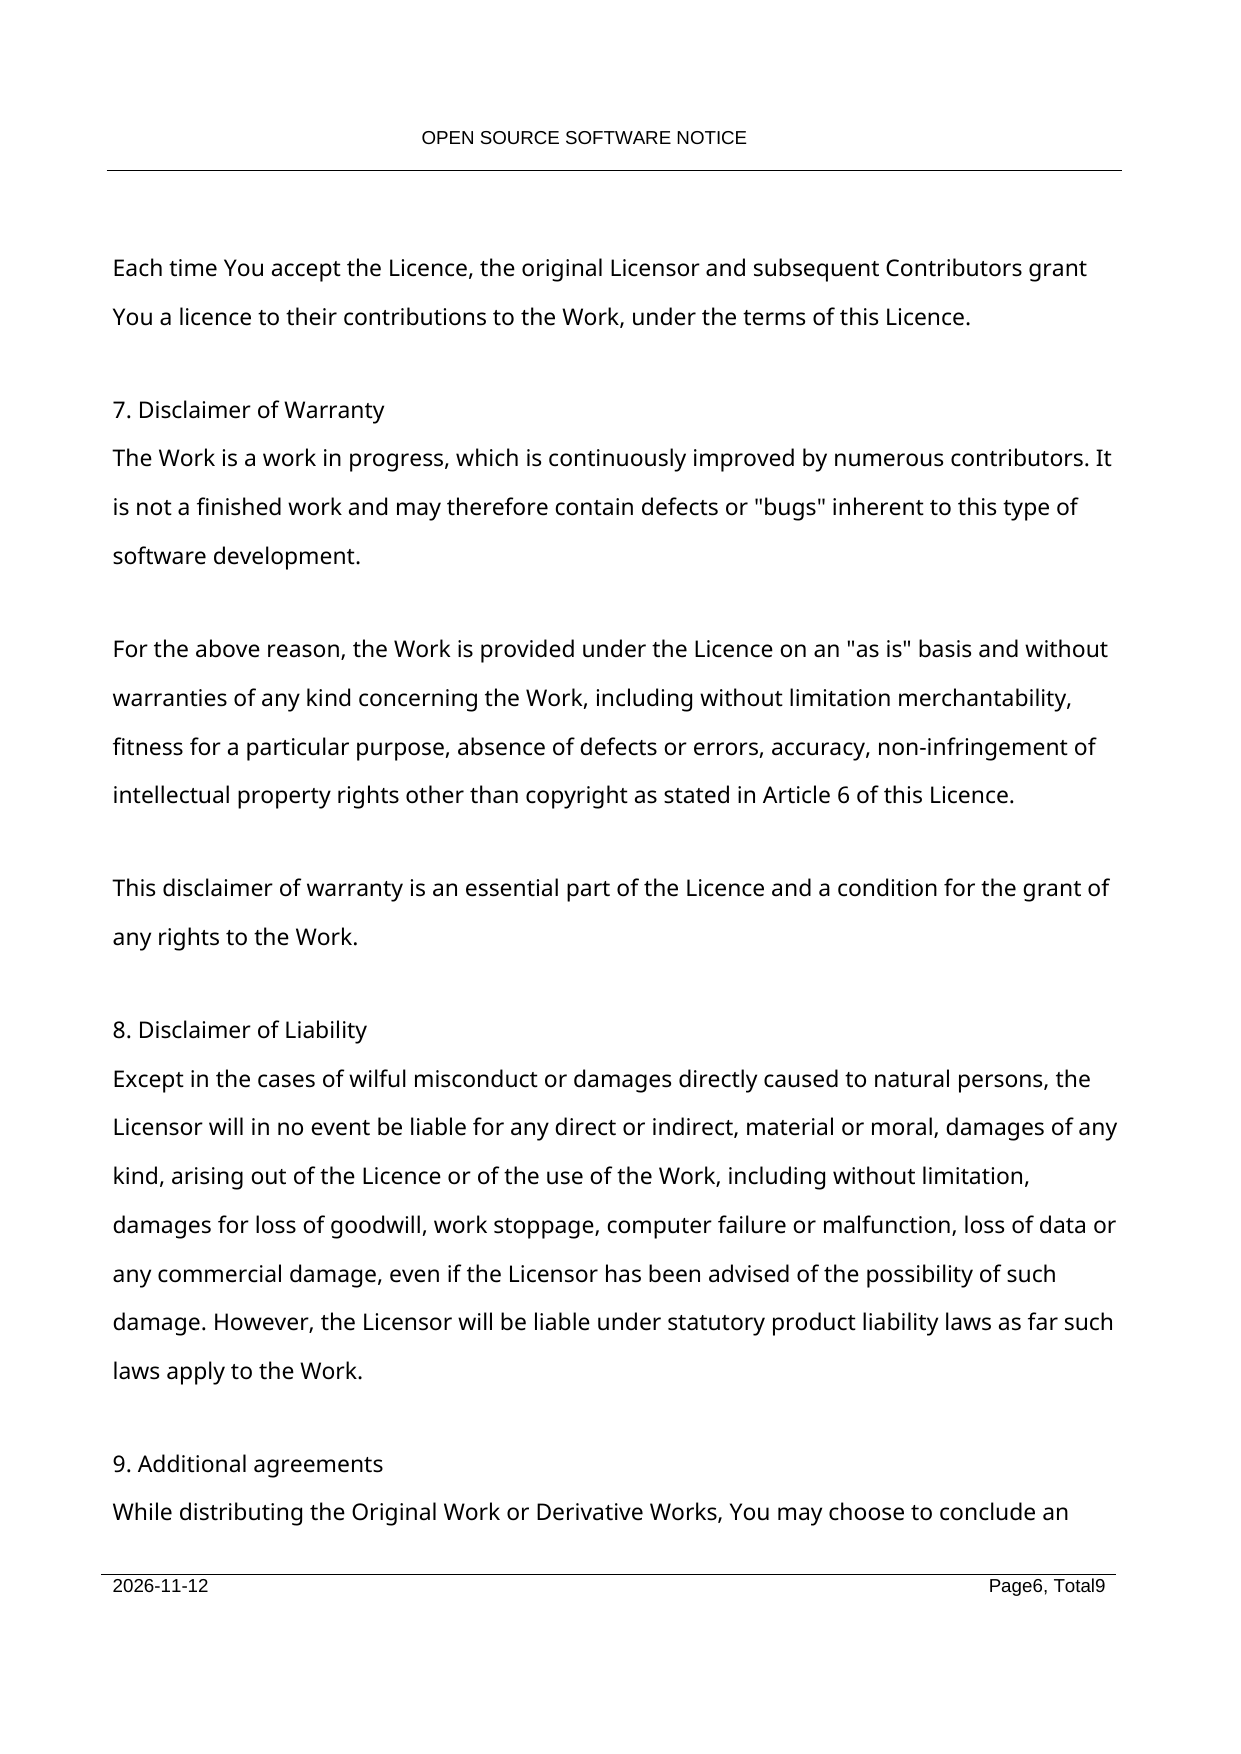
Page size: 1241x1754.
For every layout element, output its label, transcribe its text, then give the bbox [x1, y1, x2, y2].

text 9. Additional agreements [112, 1448, 1128, 1480]
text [112, 1496, 1128, 1528]
text This disclaimer of warranty is an essential part of the Licence and a condition for the grant of any rights to the Work. [112, 872, 1128, 953]
text 8. Disclaimer of Liability [112, 1014, 1128, 1046]
text Except in the cases of wilful misconduct or damages directly caused to natural persons, the Licensor will in no event be liable for any direct or indirect, material or moral, damages of any kind, arising out of the Licence or of the use of the Work, including without limitation, damages for loss of goodwill, work stoppage, computer failure or malfunction, loss of data or any commercial damage, even if the Licensor has been advised of the possibility of such damage. However, the Licensor will be liable under statutory product liability laws as far such laws apply to the Work. [112, 1062, 1128, 1387]
text Each time You accept the Licence, the original Licensor and subsequent Contributors grant You a licence to their contributions to the Work, under the terms of this Licence. [112, 251, 1128, 333]
text 7. Disclaimer of Warranty [112, 393, 1128, 426]
text For the above reason, the Work is provided under the Licence on an "as is" basis and without warranties of any kind concerning the Work, including without limitation merchantability, fitness for a particular purpose, absence of defects or errors, accuracy, non-infringement of intellectual property rights other than copyright as stated in Article 6 of this Licence. [112, 632, 1128, 811]
text The Work is a work in progress, which is continuously improved by numerous contributors. It is not a finished work and may therefore contain defects or "bugs" inherent to this type of software development. [112, 442, 1128, 572]
